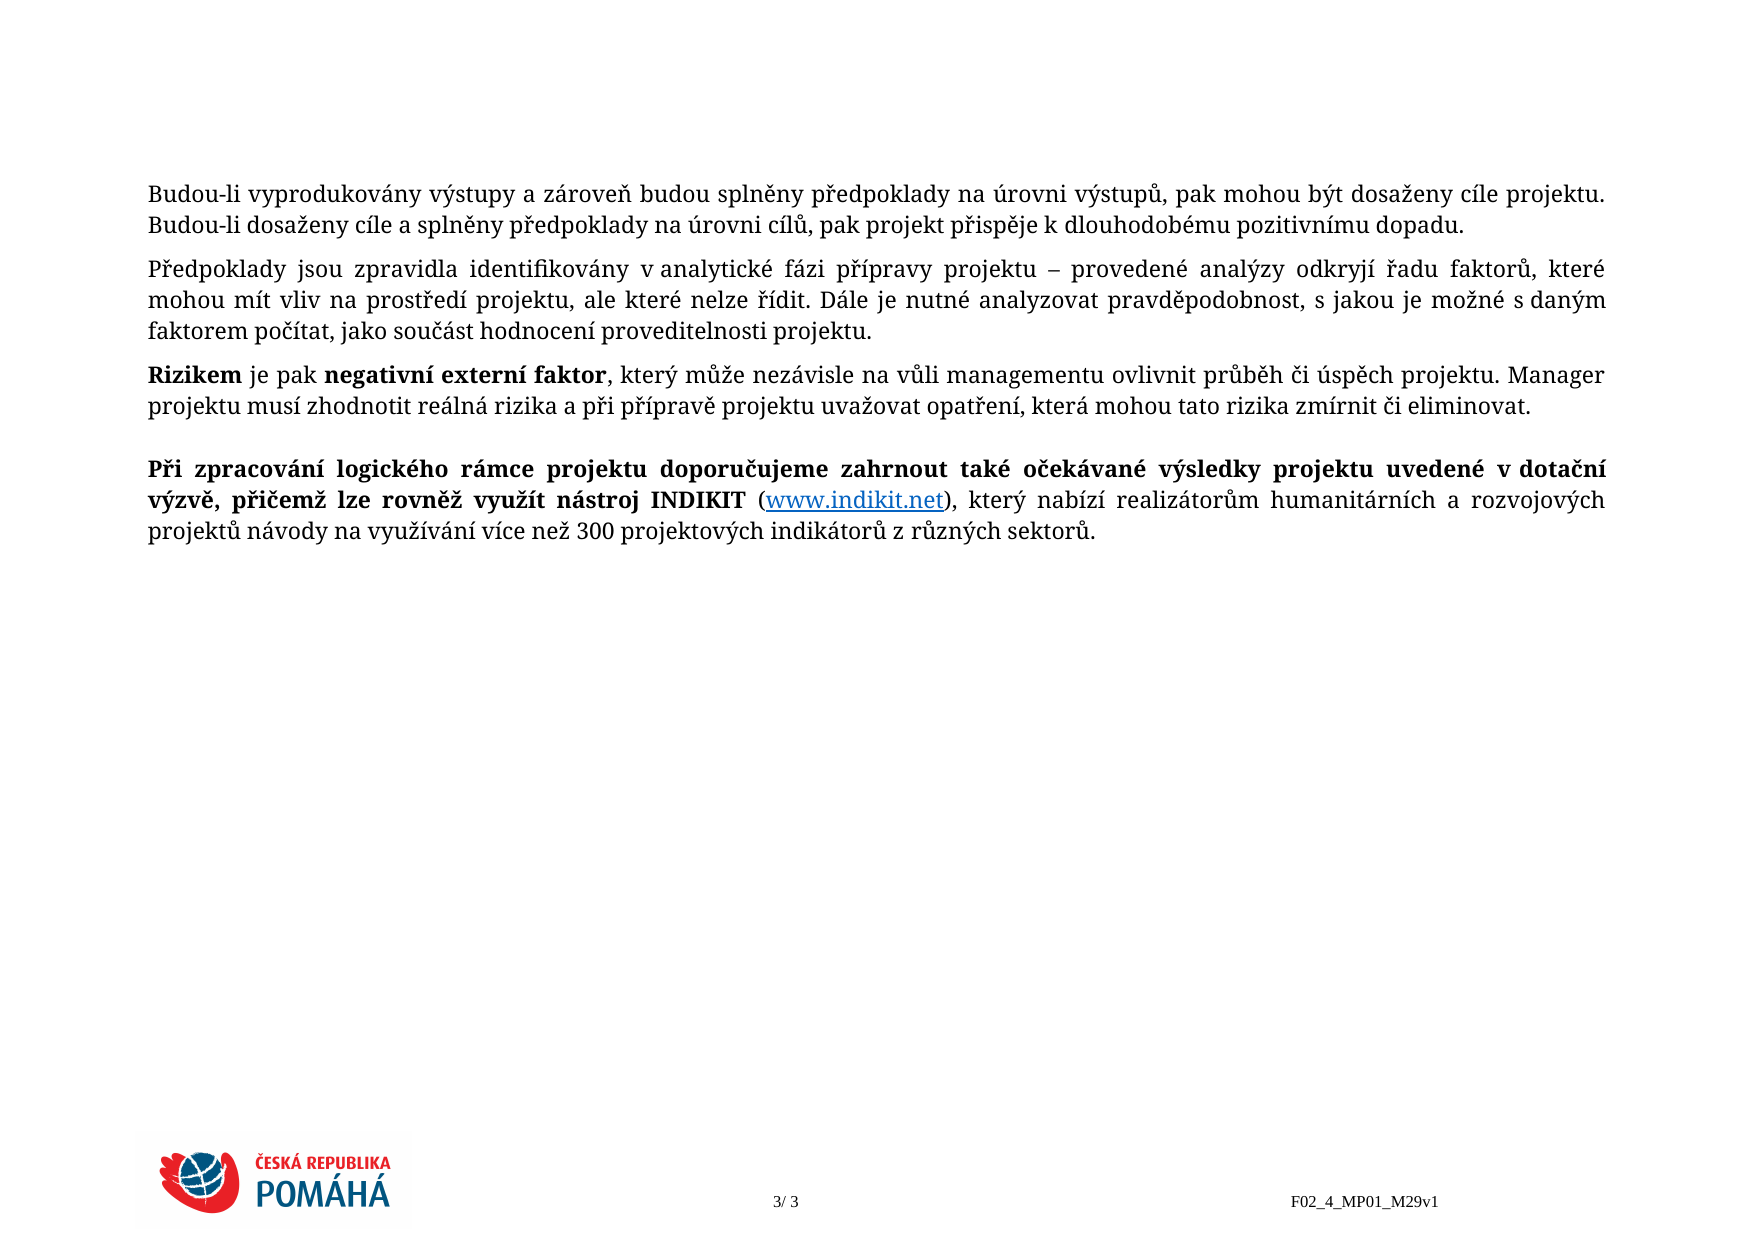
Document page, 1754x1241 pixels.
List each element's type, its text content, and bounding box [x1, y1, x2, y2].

text Předpoklady jsou zpravidla identifikovány v analytické fázi přípravy projektu – provedené analýzy odkryjí řadu faktorů, které mohou mít vliv na prostředí projektu, ale které nelze řídit. Dále je nutné analyzovat pravděpodobnost, s jakou je možné s daným faktorem počítat, jako součást hodnocení proveditelnosti projektu. [148, 253, 1606, 346]
text Při zpracování logického rámce projektu doporučujeme zahrnout také očekávané výsledky projektu uvedené v dotační výzvě, přičemž lze rovněž využít nástroj INDIKIT (www.indikit.net), který nabízí realizátorům humanitárních a rozvojových projektů návody na využívání více než 300 projektových indikátorů z různých sektorů. [148, 453, 1606, 546]
picture [134, 1131, 413, 1229]
text Rizikem je pak negativní externí faktor, který může nezávisle na vůli managementu ovlivnit průběh či úspěch projektu. Manager projektu musí zhodnotit reálná rizika a při přípravě projektu uvažovat opatření, která mohou tato rizika zmírnit či eliminovat. [148, 359, 1606, 421]
